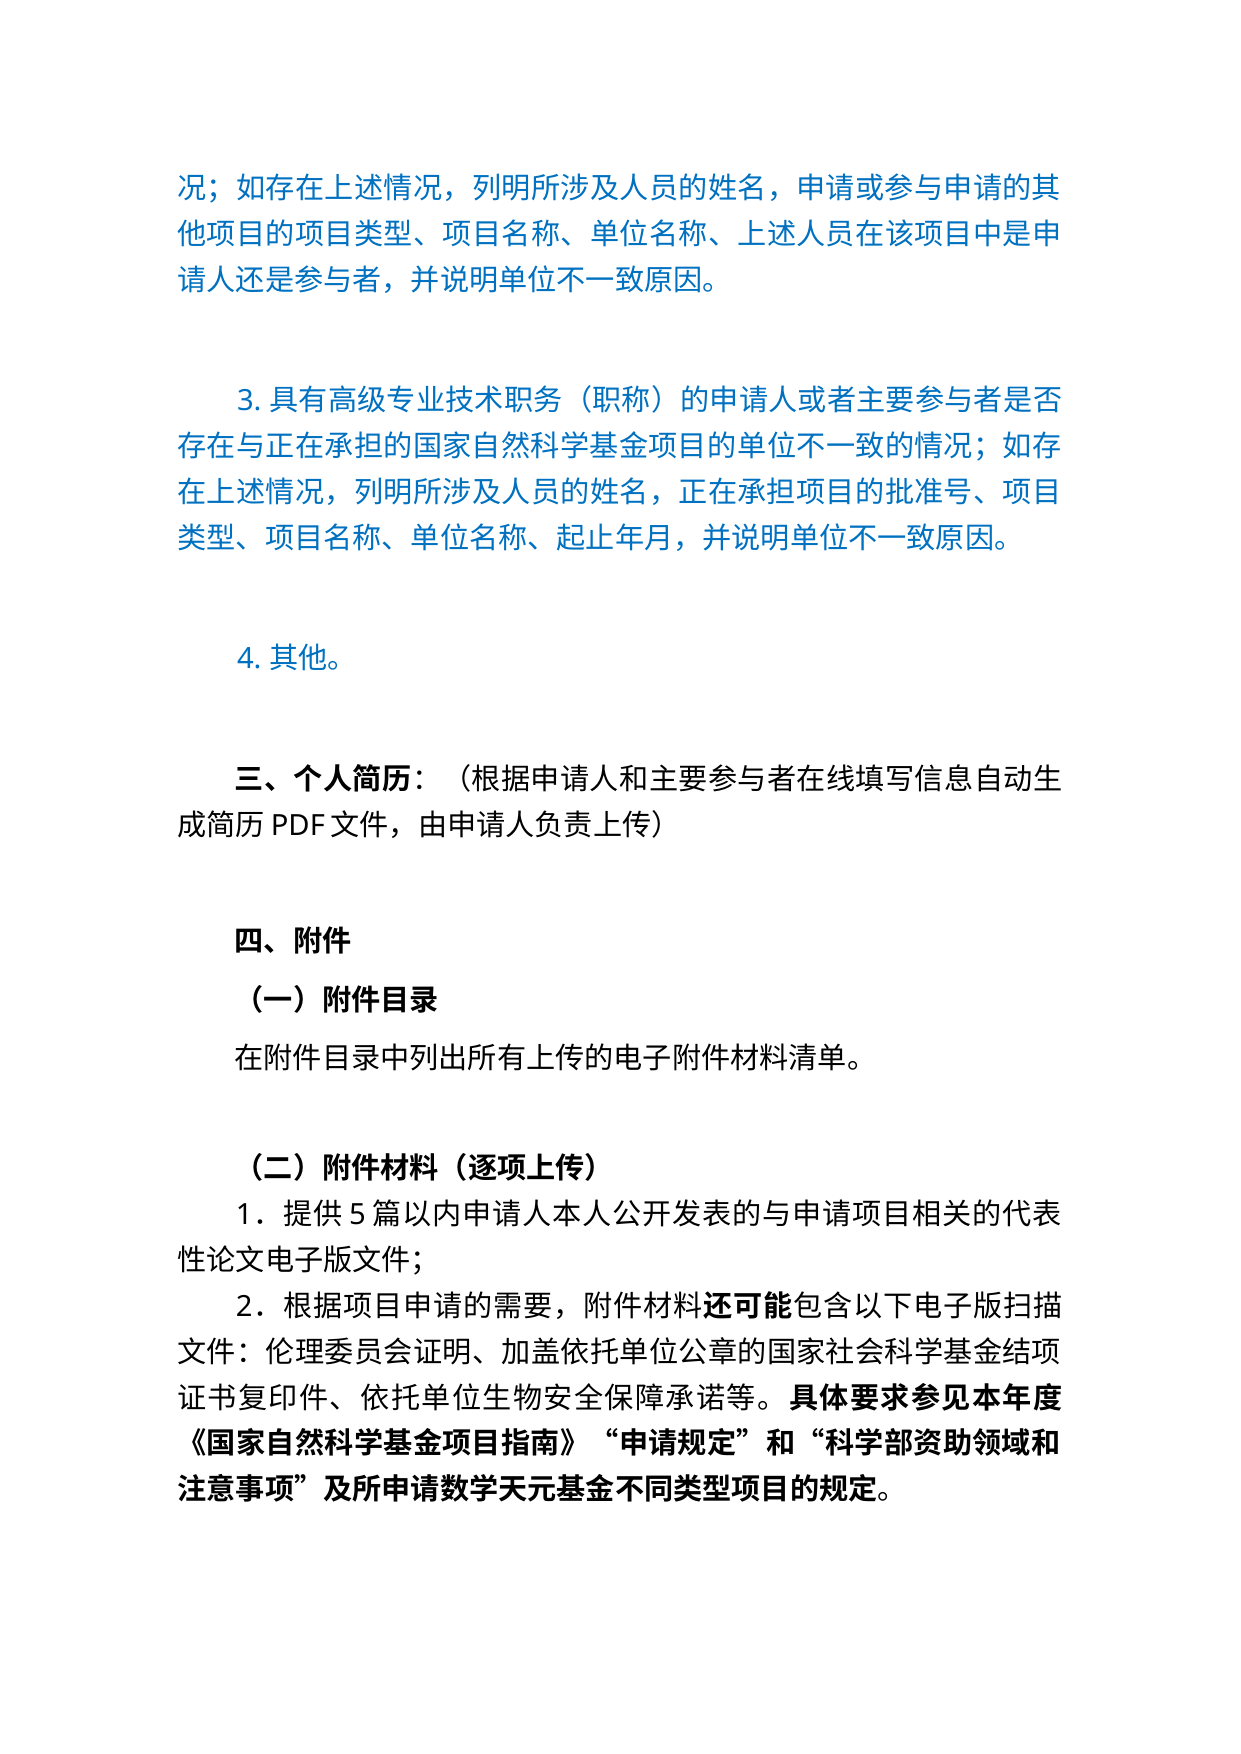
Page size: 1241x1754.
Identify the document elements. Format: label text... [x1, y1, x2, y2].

text （一）附件目录 [177, 973, 1063, 1019]
text 在附件目录中列出所有上传的电子附件材料清单。 [177, 1032, 1063, 1077]
text 4. 其他。 [177, 632, 1063, 678]
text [177, 162, 1063, 299]
text 1．提供5篇以内申请人本人公开发表的与申请项目相关的代表性论文电子版文件； [177, 1188, 1063, 1280]
text 2．根据项目申请的需要，附件材料还可能包含以下电子版扫描文件：伦理委员会证明、加盖依托单位公章的国家社会科学基金结项证书复印件、依托单位生物安全保障承诺等。具体要求参见本年度《国家自然科学基金项目指南》“申请规定”和“科学部资助领域和注意事项”及所申请数学天元基金不同类型项目的规定。 [177, 1280, 1063, 1509]
text 三、个人简历：（根据申请人和主要参与者在线填写信息自动生成简历PDF文件，由申请人负责上传） [177, 752, 1063, 844]
text （二）附件材料（逐项上传） [177, 1142, 1063, 1188]
text 四、附件 [177, 915, 1063, 961]
text 3. 具有高级专业技术职务（职称）的申请人或者主要参与者是否存在与正在承担的国家自然科学基金项目的单位不一致的情况；如存在上述情况，列明所涉及人员的姓名，正在承担项目的批准号、项目类型、项目名称、单位名称、起止年月，并说明单位不一致原因。 [177, 374, 1063, 557]
